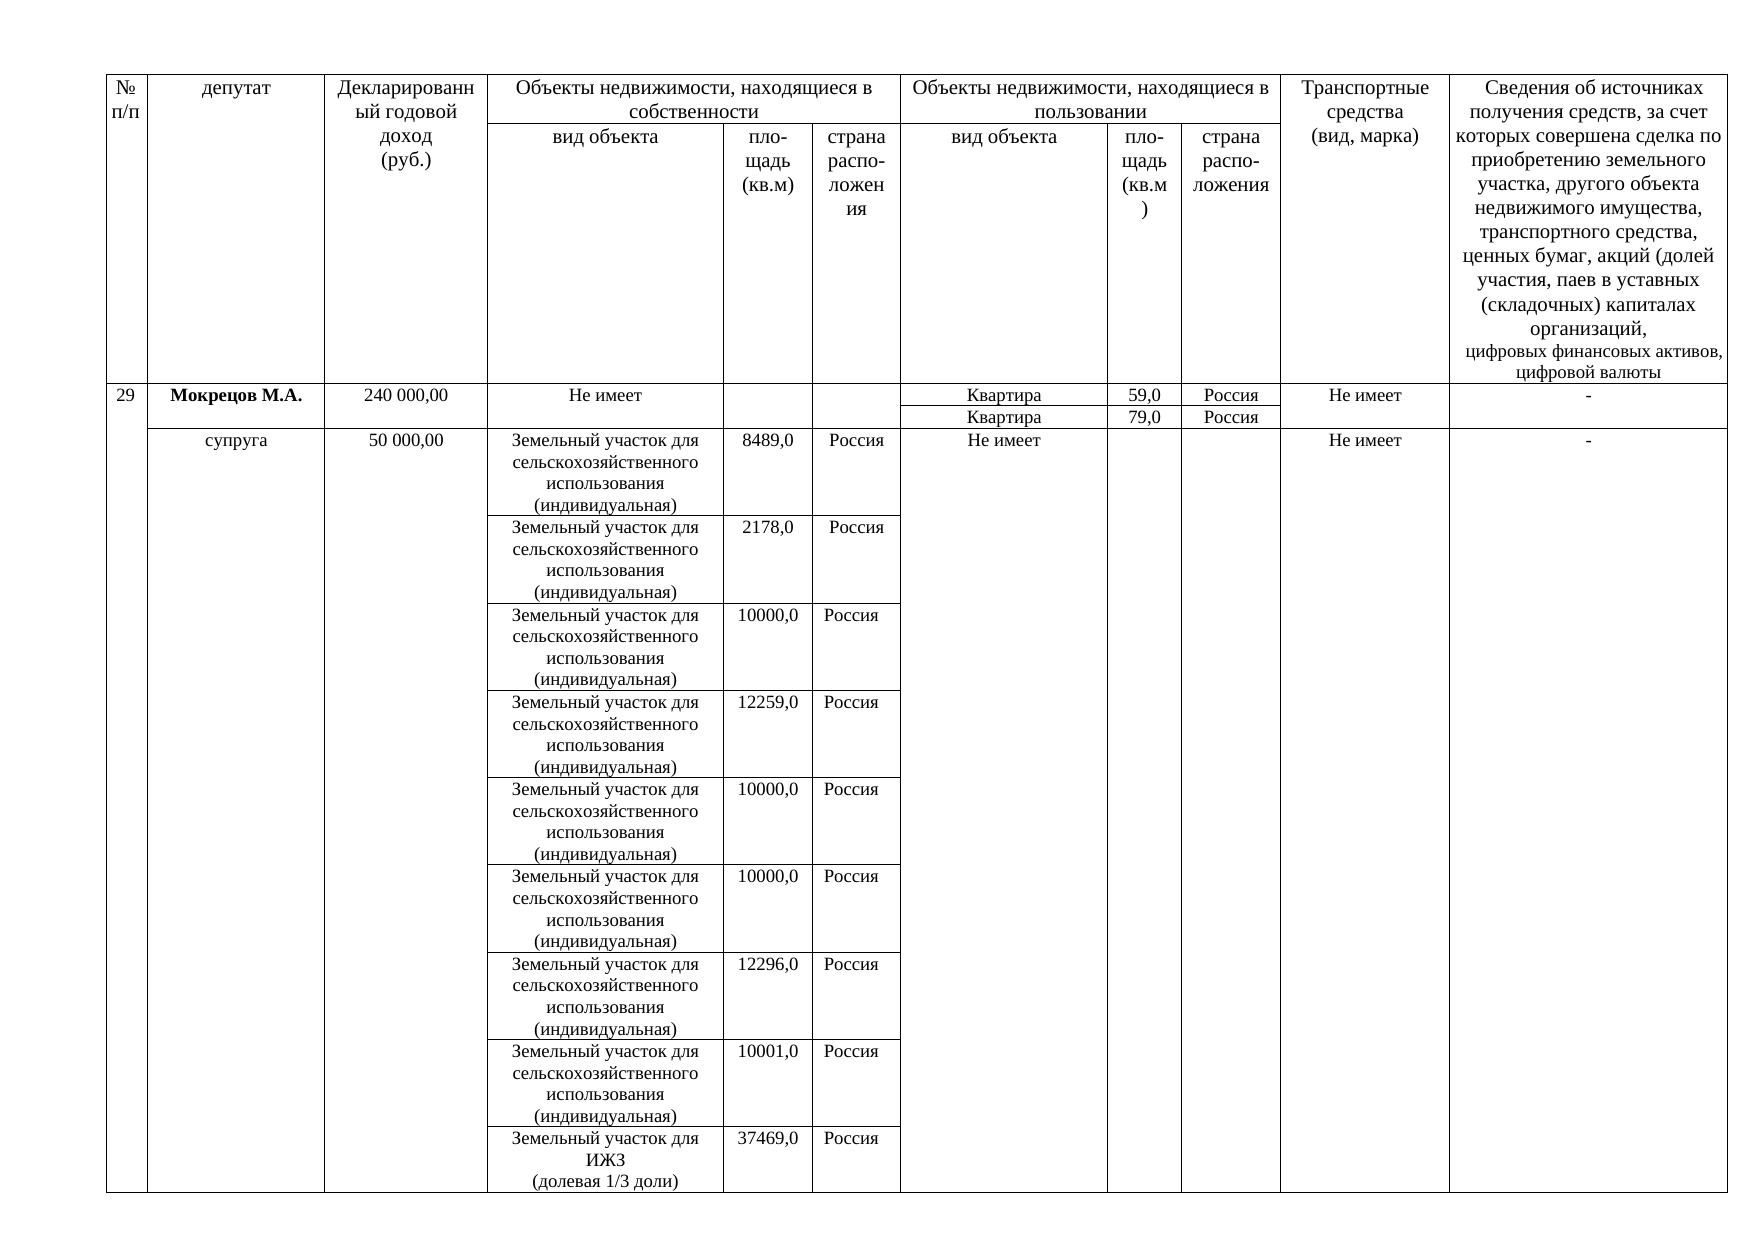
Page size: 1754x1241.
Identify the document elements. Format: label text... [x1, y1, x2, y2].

table_cell Не имеет [488, 384, 723, 428]
table_cell 10000,0 [724, 778, 812, 864]
table_cell [813, 384, 900, 428]
table_header Транспортные средства (вид, марка) [1281, 75, 1449, 383]
table_cell Квартира [901, 406, 1107, 428]
table_cell 37469,0 [724, 1127, 812, 1192]
table_cell 10000,0 [724, 604, 812, 690]
table_cell Земельный участок для сельскохозяйственного использования (индивидуальная) [488, 691, 723, 777]
table_cell страна распо-ложения [1182, 124, 1280, 383]
table_cell Земельный участок для сельскохозяйственного использования (индивидуальная) [488, 604, 723, 690]
table_cell страна распо-ложения [813, 124, 900, 383]
table_cell Земельный участок для ИЖЗ (долевая 1/3 доли) [488, 1127, 723, 1192]
table_cell Земельный участок для сельскохозяйственного использования (индивидуальная) [488, 429, 723, 515]
table_cell супруга [148, 429, 324, 1192]
table_header Сведения об источниках получения средств, за счет которых совершена сделка по приобретению земельного участка, другого объекта недвижимого имущества, транспортного средства, ценных бумаг, акций (долей участия, паев в уставных (складочных) капиталах организаций, цифровых финансовых активов, цифровой валюты [1450, 75, 1727, 383]
table_cell 8489,0 [724, 429, 812, 515]
table_header Декларированный годовой доход (руб.) [325, 75, 487, 383]
table_cell Россия [813, 778, 900, 864]
table_cell Россия [813, 953, 900, 1039]
table_cell Россия [813, 429, 900, 515]
table_cell пло-щадь (кв.м) [724, 124, 812, 383]
table_cell [724, 384, 812, 428]
table_cell 12259,0 [724, 691, 812, 777]
table_cell Не имеет [1281, 429, 1449, 1192]
table_cell Квартира [901, 384, 1107, 405]
table_cell Россия [813, 604, 900, 690]
table_cell 10001,0 [724, 1040, 812, 1126]
table_cell [1182, 429, 1280, 1192]
table_cell [1108, 429, 1181, 1192]
table_cell Не имеет [901, 429, 1107, 1192]
table_cell Мокрецов М.А. [148, 384, 324, 428]
table_cell Земельный участок для сельскохозяйственного использования (индивидуальная) [488, 1040, 723, 1126]
table_header Объекты недвижимости, находящиеся в пользовании [901, 75, 1280, 123]
table_header Объекты недвижимости, находящиеся в собственности [488, 75, 900, 123]
table_cell Земельный участок для сельскохозяйственного использования (индивидуальная) [488, 516, 723, 602]
table_cell вид объекта [488, 124, 723, 383]
table_cell 240 000,00 [325, 384, 487, 428]
table_cell - [1450, 384, 1727, 428]
table_cell Земельный участок для сельскохозяйственного использования (индивидуальная) [488, 865, 723, 952]
table_header № п/п [107, 75, 147, 383]
table_header депутат [148, 75, 324, 383]
table_cell Не имеет [1281, 384, 1449, 428]
table_cell Россия [813, 691, 900, 777]
table_cell 12296,0 [724, 953, 812, 1039]
table_cell Россия [813, 1127, 900, 1192]
table_cell пло-щадь (кв.м) [1108, 124, 1181, 383]
table_cell 59,0 [1108, 384, 1181, 405]
table_cell 79,0 [1108, 406, 1181, 428]
table_cell 29 [107, 384, 147, 1192]
table_cell - [1450, 429, 1727, 1192]
table_cell Земельный участок для сельскохозяйственного использования (индивидуальная) [488, 778, 723, 864]
table_cell Россия [1182, 384, 1280, 405]
table_cell Россия [813, 865, 900, 952]
table_cell 50 000,00 [325, 429, 487, 1192]
table_cell Россия [1182, 406, 1280, 428]
table_cell 2178,0 [724, 516, 812, 602]
table_cell Россия [813, 1040, 900, 1126]
table_cell Земельный участок для сельскохозяйственного использования (индивидуальная) [488, 953, 723, 1039]
table_cell вид объекта [901, 124, 1107, 383]
table_cell 10000,0 [724, 865, 812, 952]
table_cell Россия [813, 516, 900, 602]
